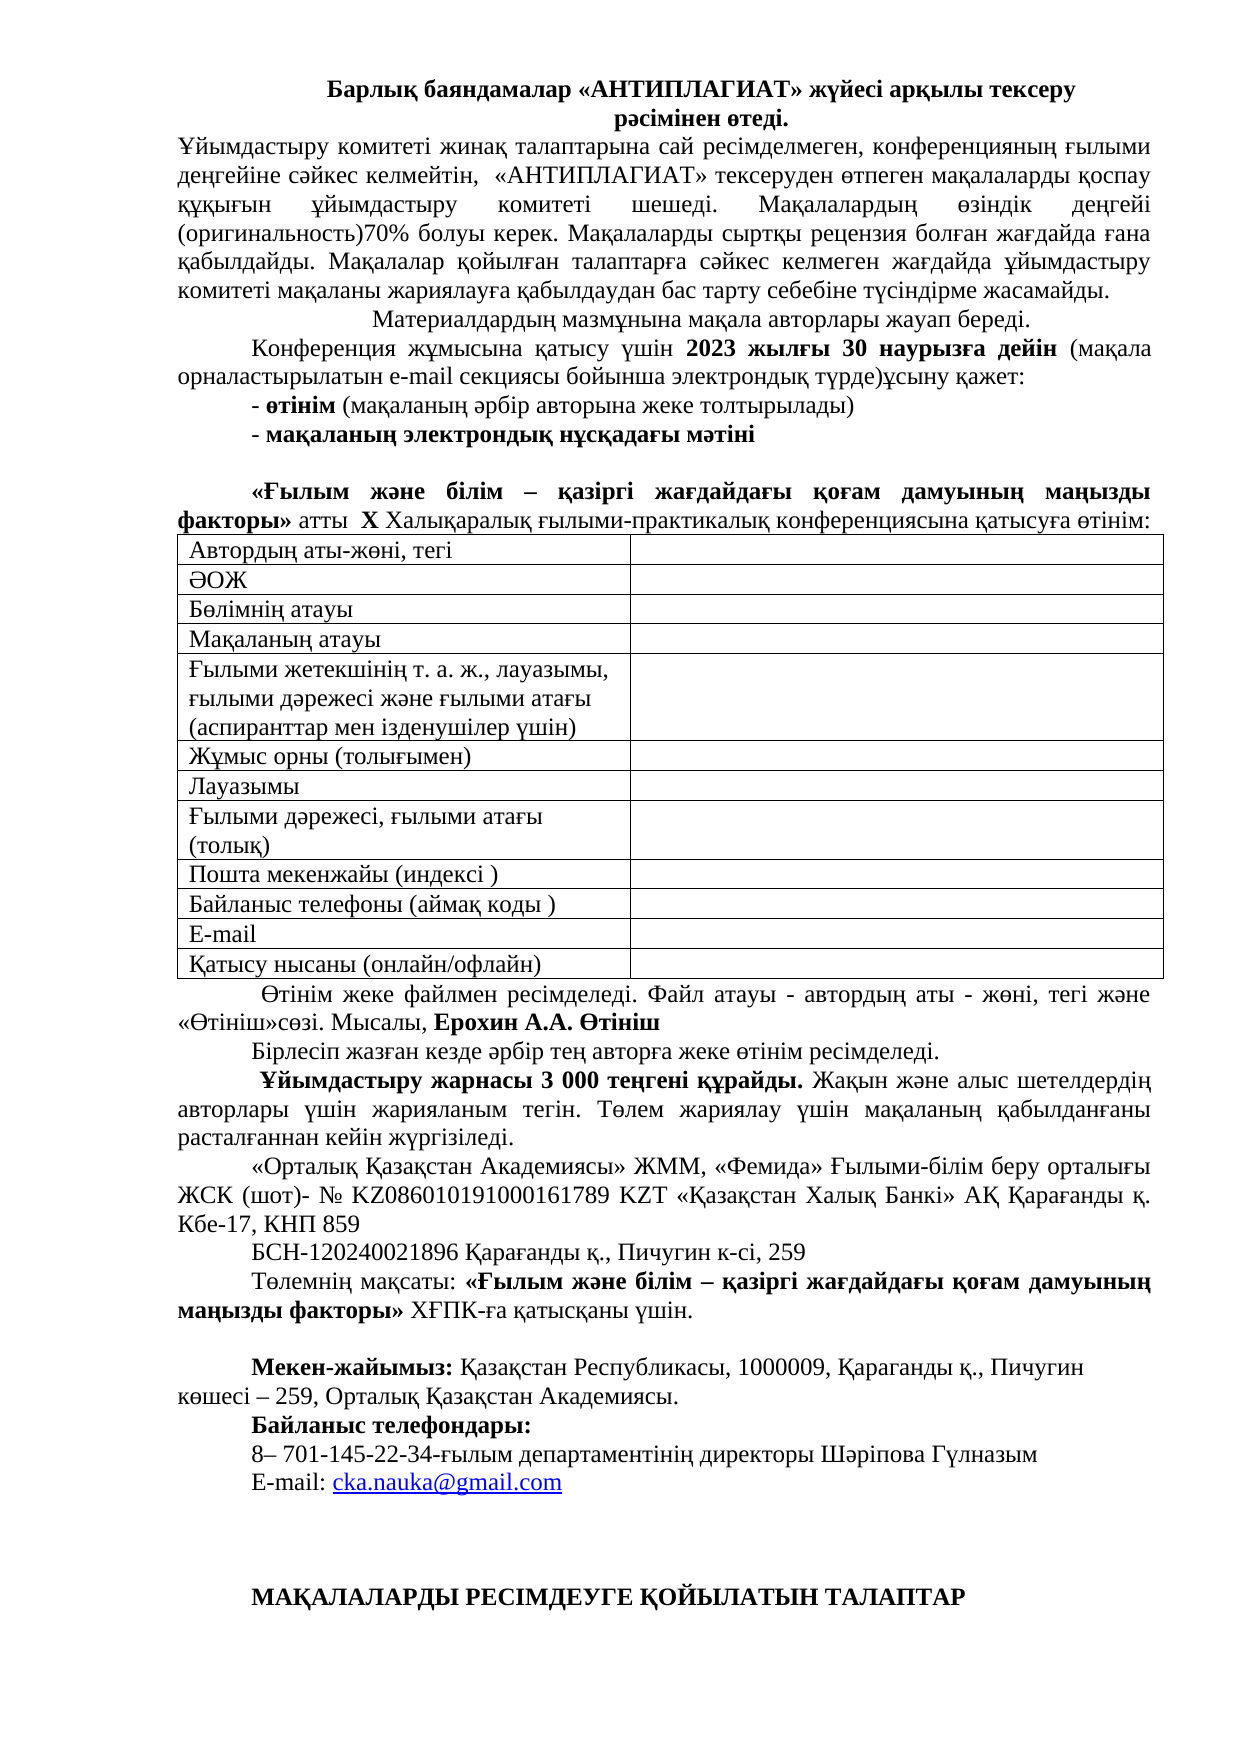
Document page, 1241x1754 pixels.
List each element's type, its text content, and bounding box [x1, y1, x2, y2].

table_cell [631, 771, 1163, 800]
table_header Автордың аты-жөні, тегі [178, 535, 630, 564]
table_cell Ғылыми дәрежесі, ғылыми атағы (толық) [178, 801, 630, 858]
text - өтінім (мақаланың әрбір авторына жеке толтырылады) [177, 390, 1152, 419]
table_cell [631, 741, 1163, 770]
table_cell [631, 801, 1163, 858]
text рәсімінен өтеді. [177, 103, 1152, 131]
table_cell Байланыс телефоны (аймақ коды ) [178, 889, 630, 918]
table_cell Пошта мекенжайы (индексі ) [178, 860, 630, 888]
text Ұйымдастыру комитеті жинақ талаптарына сай ресімделмеген, конференцияның ғылыми деңгейіне сәйкес келмейтін, «АНТИПЛАГИАТ» тексеруден өтпеген мақалаларды қоспау құқығын ұйымдастыру комитеті шешеді. Мақалалардың өзіндік деңгейі (оригинальность)70% болуы керек. Мақалаларды сыртқы рецензия болған жағдайда ғана қабылдайды. Мақалалар қойылған талаптарға сәйкес келмеген жағдайда ұйымдастыру комитеті мақаланы жариялауға қабылдаудан бас тарту себебіне түсіндірме жасамайды. [177, 131, 1152, 304]
text «Орталық Қазақстан Академиясы» ЖММ, «Фемида» Ғылыми-білім беру орталығы ЖСК (шот)- № KZ086010191000161789 KZT «Қазақстан Халық Банкі» АҚ Қарағанды қ. Кбе-17, КНП 859 [177, 1151, 1152, 1237]
text Бірлесіп жазған кезде әрбір тең авторға жеке өтінім ресімделеді. [177, 1036, 1152, 1065]
table_cell [631, 919, 1163, 948]
table_cell E-mail [178, 919, 630, 948]
text - мақаланың электрондық нұсқадағы мәтіні [177, 419, 1152, 448]
table_cell [631, 595, 1163, 623]
table_cell Ғылыми жетекшінің т. а. ж., лауазымы, ғылыми дәрежесі және ғылыми атағы (аспиранттар мен ізденушілер үшін) [178, 654, 630, 740]
text Төлемнің мақсаты: «Ғылым және білім – қазіргі жағдайдағы қоғам дамуының маңызды факторы» ХҒПК-ға қатысқаны үшін. [177, 1266, 1152, 1324]
table_header [631, 535, 1163, 564]
text МАҚАЛАЛАРДЫ РЕСІМДЕУГЕ ҚОЙЫЛАТЫН ТАЛАПТАР [177, 1582, 1152, 1611]
table_cell Мақаланың атауы [178, 624, 630, 653]
text Байланыс телефондары: [177, 1410, 1152, 1439]
table_cell [631, 565, 1163, 593]
table_cell [631, 654, 1163, 740]
text E-mail: cka.nauka@gmail.com [177, 1467, 1152, 1496]
text Мекен-жайымыз: Қазақстан Республикасы, 1000009, Қараганды қ., Пичугин көшесі – 259, Орталық Қазақстан Академиясы. [177, 1352, 1152, 1410]
table_cell Жұмыс орны (толығымен) [178, 741, 630, 770]
text Материалдардың мазмұнына мақала авторлары жауап береді. [177, 304, 1152, 333]
table_cell Қатысу нысаны (онлайн/офлайн) [178, 949, 630, 978]
table_cell [631, 949, 1163, 978]
text БСН-120240021896 Қарағанды қ., Пичугин к-сі, 259 [177, 1237, 1152, 1266]
text «Ғылым және білім – қазіргі жағдайдағы қоғам дамуының маңызды факторы» атты X Халықаралық ғылыми-практикалық конференциясына қатысуға өтінім: [177, 476, 1152, 534]
table_cell ӘОЖ [178, 565, 630, 593]
table_cell Лауазымы [178, 771, 630, 800]
text Ұйымдастыру жарнасы 3 000 теңгені құрайды. Жақын және алыс шетелдердің авторлары үшін жарияланым тегін. Төлем жариялау үшін мақаланың қабылданғаны расталғаннан кейін жүргізіледі. [177, 1065, 1152, 1151]
text Барлық баяндамалар «АНТИПЛАГИАТ» жүйесі арқылы тексеру [177, 74, 1152, 103]
table_cell [631, 624, 1163, 653]
table_cell [631, 889, 1163, 918]
table_cell Бөлімнің атауы [178, 595, 630, 623]
table_cell [631, 860, 1163, 888]
text Өтінім жеке файлмен ресімделеді. Файл атауы - автордың аты - жөні, тегі және «Өтініш»сөзі. Мысалы, Ерохин А.А. Өтініш [177, 979, 1152, 1036]
text 8– 701-145-22-34-ғылым департаментінің директоры Шәріпова Гүлназым [177, 1439, 1152, 1467]
text Конференция жұмысына қатысу үшін 2023 жылғы 30 наурызға дейін (мақала орналастырылатын e-mail секциясы бойынша электрондық түрде)ұсыну қажет: [177, 333, 1152, 390]
